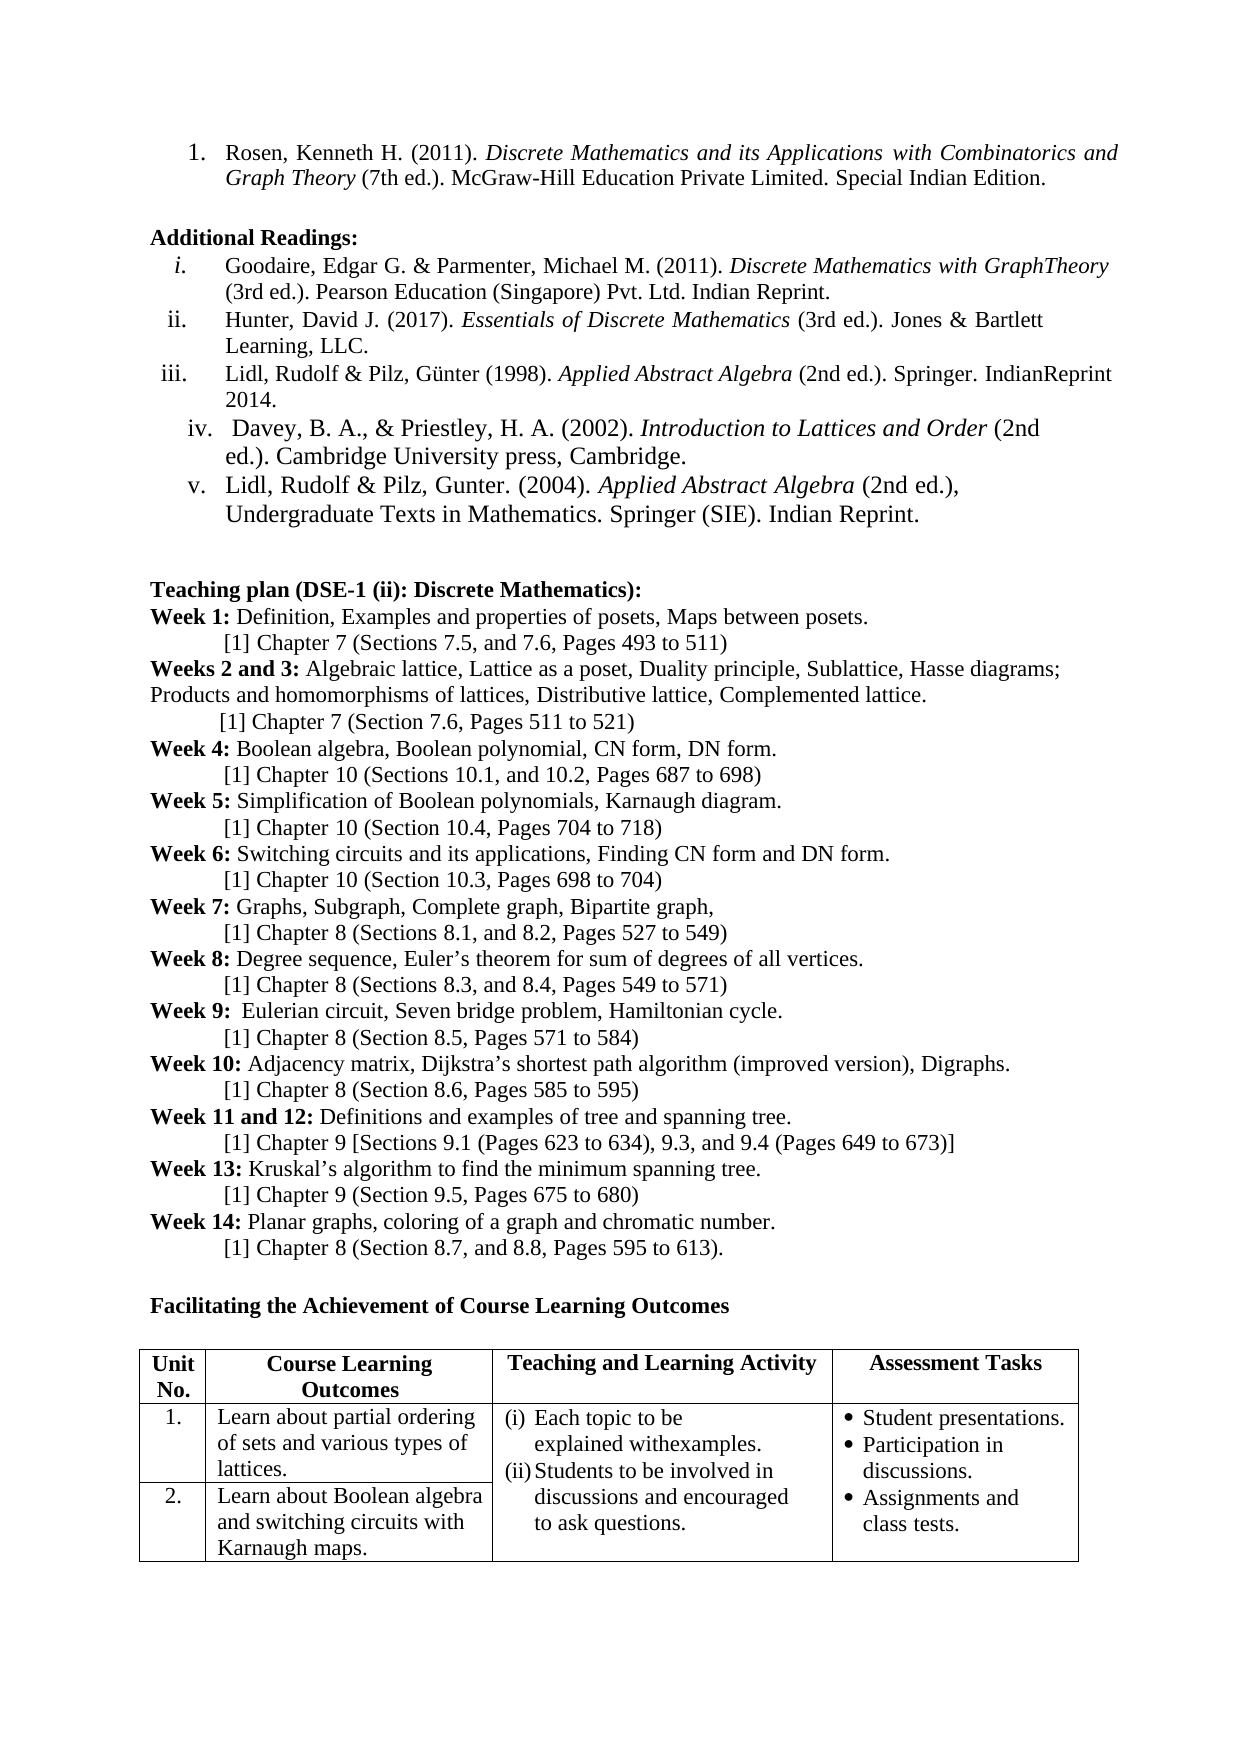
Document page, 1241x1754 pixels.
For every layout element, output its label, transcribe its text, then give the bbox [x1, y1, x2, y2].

text Week 9: Eulerian circuit, Seven bridge problem, Hamiltonian cycle. [150, 998, 1138, 1024]
text [1] Chapter 10 (Sections 10.1, and 10.2, Pages 687 to 698) [223, 761, 1138, 787]
table_cell Each topic to be explained withexamples. Students to be involved in discussions and encouraged to ask questions. [493, 1404, 832, 1561]
text [1] Chapter 8 (Section 8.6, Pages 585 to 595) [223, 1077, 1138, 1103]
table_cell Learn about Boolean algebra and switching circuits with Karnaugh maps. [206, 1483, 492, 1561]
list Chapter 8 (Section 8.7, and 8.8, Pages 595 to 613). [223, 1234, 1138, 1261]
table_cell 2. [140, 1483, 205, 1561]
text [1] Chapter 10 (Section 10.3, Pages 698 to 704) [223, 866, 1138, 893]
list Rosen, Kenneth H. (2011). Discrete Mathematics and its Applications with Combinatorics and Graph Theory (7th ed.). McGraw-Hill Education Private Limited. Special Indian Edition. [187, 138, 1126, 191]
text Week 1: Definition, Examples and properties of posets, Maps between posets. [150, 603, 1138, 630]
list Chapter 7 (Sections 7.5, and 7.6, Pages 493 to 511) [223, 630, 1138, 656]
list Lidl, Rudolf & Pilz, Gunter. (2004). Applied Abstract Algebra (2nd ed.), Undergraduate Texts in Mathematics. Springer (SIE). Indian Reprint. [187, 470, 962, 528]
text Week 7: Graphs, Subgraph, Complete graph, Bipartite graph, [150, 893, 1138, 919]
table_cell 1. [140, 1404, 205, 1482]
text [1] Chapter 8 (Sections 8.1, and 8.2, Pages 527 to 549) [223, 919, 1138, 945]
text Weeks 2 and 3: Algebraic lattice, Lattice as a poset, Duality principle, Sublattice, Hasse diagrams; Products and homomorphisms of lattices, Distributive lattice, Complemented lattice. [150, 656, 1132, 708]
list Lidl, Rudolf & Pilz, Günter (1998). Applied Abstract Algebra (2nd ed.). Springer. IndianReprint 2014. [161, 360, 1114, 413]
text Week 11 and 12: Definitions and examples of tree and spanning tree. [150, 1103, 1138, 1129]
text Week 14: Planar graphs, coloring of a graph and chromatic number. [150, 1208, 1138, 1234]
text Week 10: Adjacency matrix, Dijkstra’s shortest path algorithm (improved version), Digraphs. [150, 1050, 1138, 1076]
text (3rd ed.). Pearson Education (Singapore) Pvt. Ltd. Indian Reprint. [225, 279, 1138, 305]
table_header Unit No. [140, 1350, 205, 1403]
table_cell Learn about partial ordering of sets and various types of lattices. [206, 1404, 492, 1482]
text Week 6: Switching circuits and its applications, Finding CN form and DN form. [150, 840, 1138, 866]
text [1] Chapter 9 (Section 9.5, Pages 675 to 680) [223, 1182, 1138, 1208]
text [1] Chapter 8 (Sections 8.3, and 8.4, Pages 549 to 571) [223, 972, 1138, 998]
text Week 5: Simplification of Boolean polynomials, Karnaugh diagram. [150, 787, 1138, 814]
list Davey, B. A., & Priestley, H. A. (2002). Introduction to Lattices and Order (2nd ed.). Cambridge University press, Cambridge. [187, 413, 1086, 470]
subtitle Teaching plan (DSE-1 (ii): Discrete Mathematics): [150, 576, 1138, 603]
list Hunter, David J. (2017). Essentials of Discrete Mathematics (3rd ed.). Jones & Bartlett Learning, LLC. [167, 305, 1046, 359]
table_header Teaching and Learning Activity [493, 1350, 832, 1403]
list Goodaire, Edgar G. & Parmenter, Michael M. (2011). Discrete Mathematics with GraphTheory [174, 250, 1138, 279]
table_cell Student presentations. Participation in discussions. Assignments and class tests. [833, 1404, 1078, 1561]
text [1] Chapter 7 (Section 7.6, Pages 511 to 521) [219, 708, 1138, 734]
subtitle Additional Readings: [150, 224, 1138, 250]
text Week 4: Boolean algebra, Boolean polynomial, CN form, DN form. [150, 735, 1138, 761]
table_header Course Learning Outcomes [206, 1350, 492, 1403]
text Week 13: Kruskal’s algorithm to find the minimum spanning tree. [150, 1156, 1138, 1182]
table_header Assessment Tasks [833, 1350, 1078, 1403]
text [1] Chapter 9 [Sections 9.1 (Pages 623 to 634), 9.3, and 9.4 (Pages 649 to 673)] [223, 1130, 1138, 1156]
text Week 8: Degree sequence, Euler’s theorem for sum of degrees of all vertices. [150, 945, 1138, 972]
text [1] Chapter 8 (Section 8.5, Pages 571 to 584) [223, 1024, 1138, 1050]
text [1] Chapter 10 (Section 10.4, Pages 704 to 718) [223, 814, 1138, 840]
subtitle Facilitating the Achievement of Course Learning Outcomes [150, 1292, 1138, 1318]
